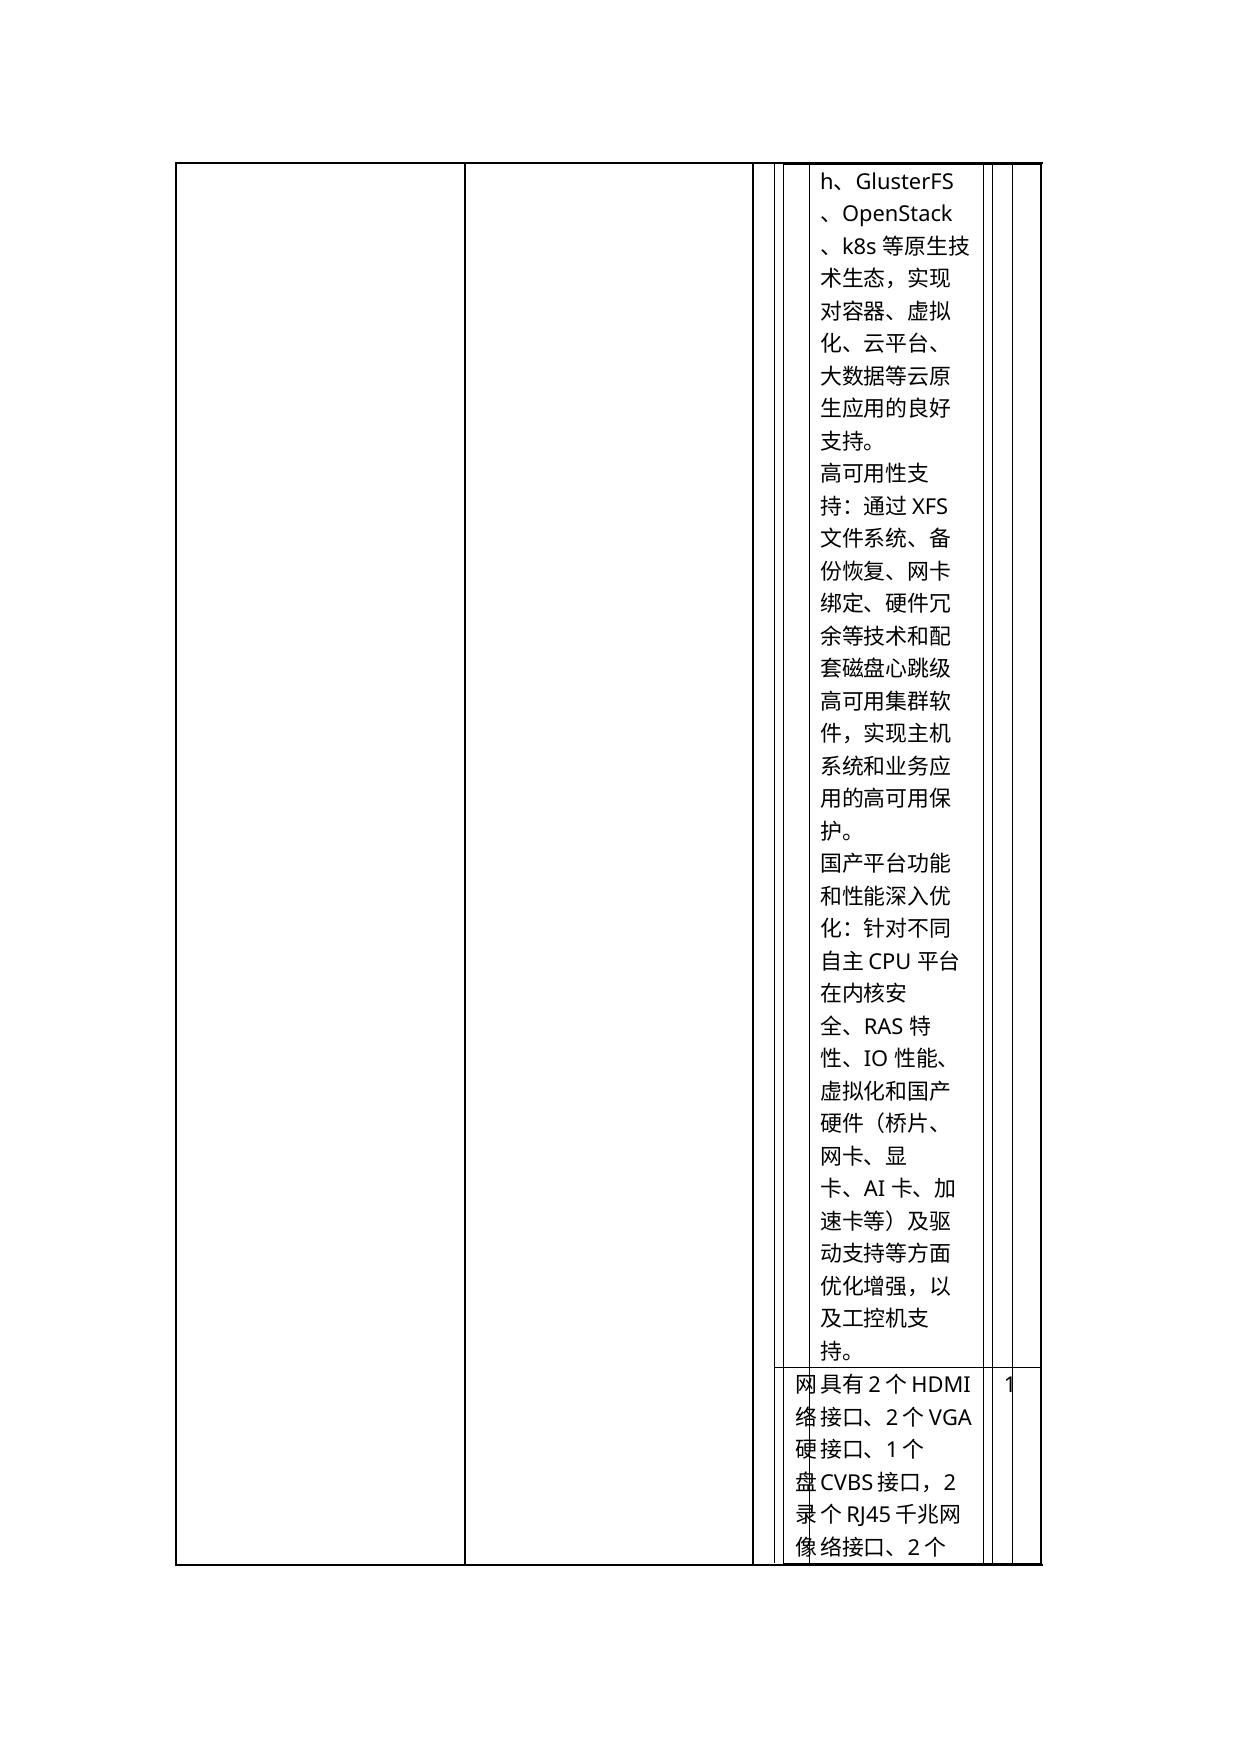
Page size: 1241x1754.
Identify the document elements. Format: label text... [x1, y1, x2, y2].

table_cell [984, 1368, 992, 1563]
table_cell [784, 1368, 809, 1563]
table_cell [993, 165, 1012, 1367]
table_cell [1013, 1368, 1040, 1563]
table_cell [466, 164, 752, 1564]
table_cell [993, 1368, 1012, 1563]
table_cell [754, 164, 783, 1564]
table_cell [1013, 165, 1040, 1367]
table_cell [810, 165, 983, 1367]
table_cell [810, 1368, 983, 1563]
table_cell 1 [177, 164, 464, 1564]
table_cell [984, 165, 992, 1367]
table_cell [784, 165, 809, 1367]
